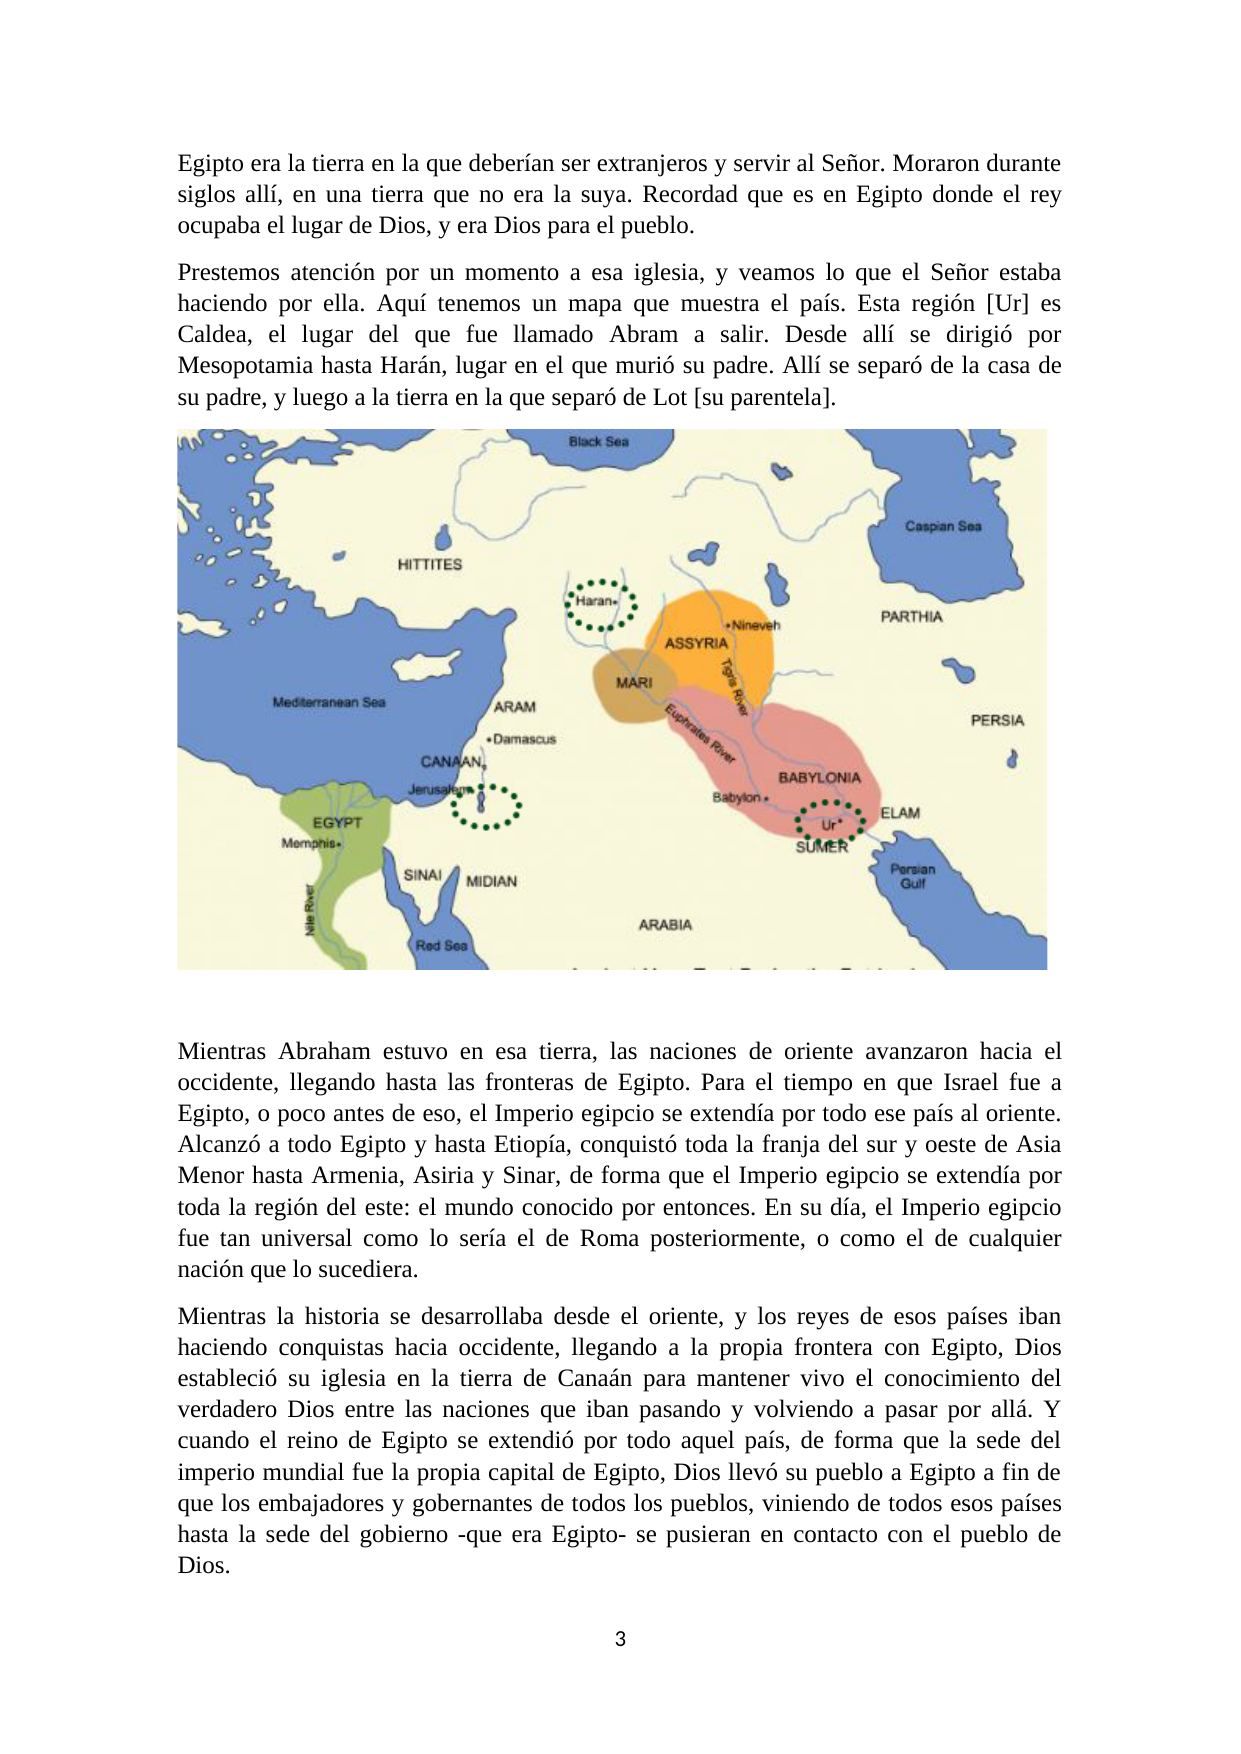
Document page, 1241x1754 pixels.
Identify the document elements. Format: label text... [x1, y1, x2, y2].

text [177, 148, 1063, 238]
text Mientras Abraham estuvo en esa tierra, las naciones de oriente avanzaron hacia el occidente, llegando hasta las fronteras de Egipto. Para el tiempo en que Israel fue a Egipto, o poco antes de eso, el Imperio egipcio se extendía por todo ese país al oriente. Alcanzó a todo Egipto y hasta Etiopía, conquistó toda la franja del sur y oeste de Asia Menor hasta Armenia, Asiria y Sinar, de forma que el Imperio egipcio se extendía por toda la región del este: el mundo conocido por entonces. En su día, el Imperio egipcio fue tan universal como lo sería el de Roma posteriormente, o como el de cualquier nación que lo sucediera. [177, 1036, 1063, 1282]
picture [177, 429, 1048, 970]
text Mientras la historia se desarrollaba desde el oriente, y los reyes de esos países iban haciendo conquistas hacia occidente, llegando a la propia frontera con Egipto, Dios estableció su iglesia en la tierra de Canaán para mantener vivo el conocimiento del verdadero Dios entre las naciones que iban pasando y volviendo a pasar por allá. Y cuando el reino de Egipto se extendió por todo aquel país, de forma que la sede del imperio mundial fue la propia capital de Egipto, Dios llevó su pueblo a Egipto a fin de que los embajadores y gobernantes de todos los pueblos, viniendo de todos esos países hasta la sede del gobierno -que era Egipto- se pusieran en contacto con el pueblo de Dios. [177, 1301, 1063, 1578]
text Prestemos atención por un momento a esa iglesia, y veamos lo que el Señor estaba haciendo por ella. Aquí tenemos un mapa que muestra el país. Esta región [Ur] es Caldea, el lugar del que fue llamado Abram a salir. Desde allí se dirigió por Mesopotamia hasta Harán, lugar en el que murió su padre. Allí se separó de la casa de su padre, y luego a la tierra en la que separó de Lot [su parentela]. [177, 257, 1063, 410]
